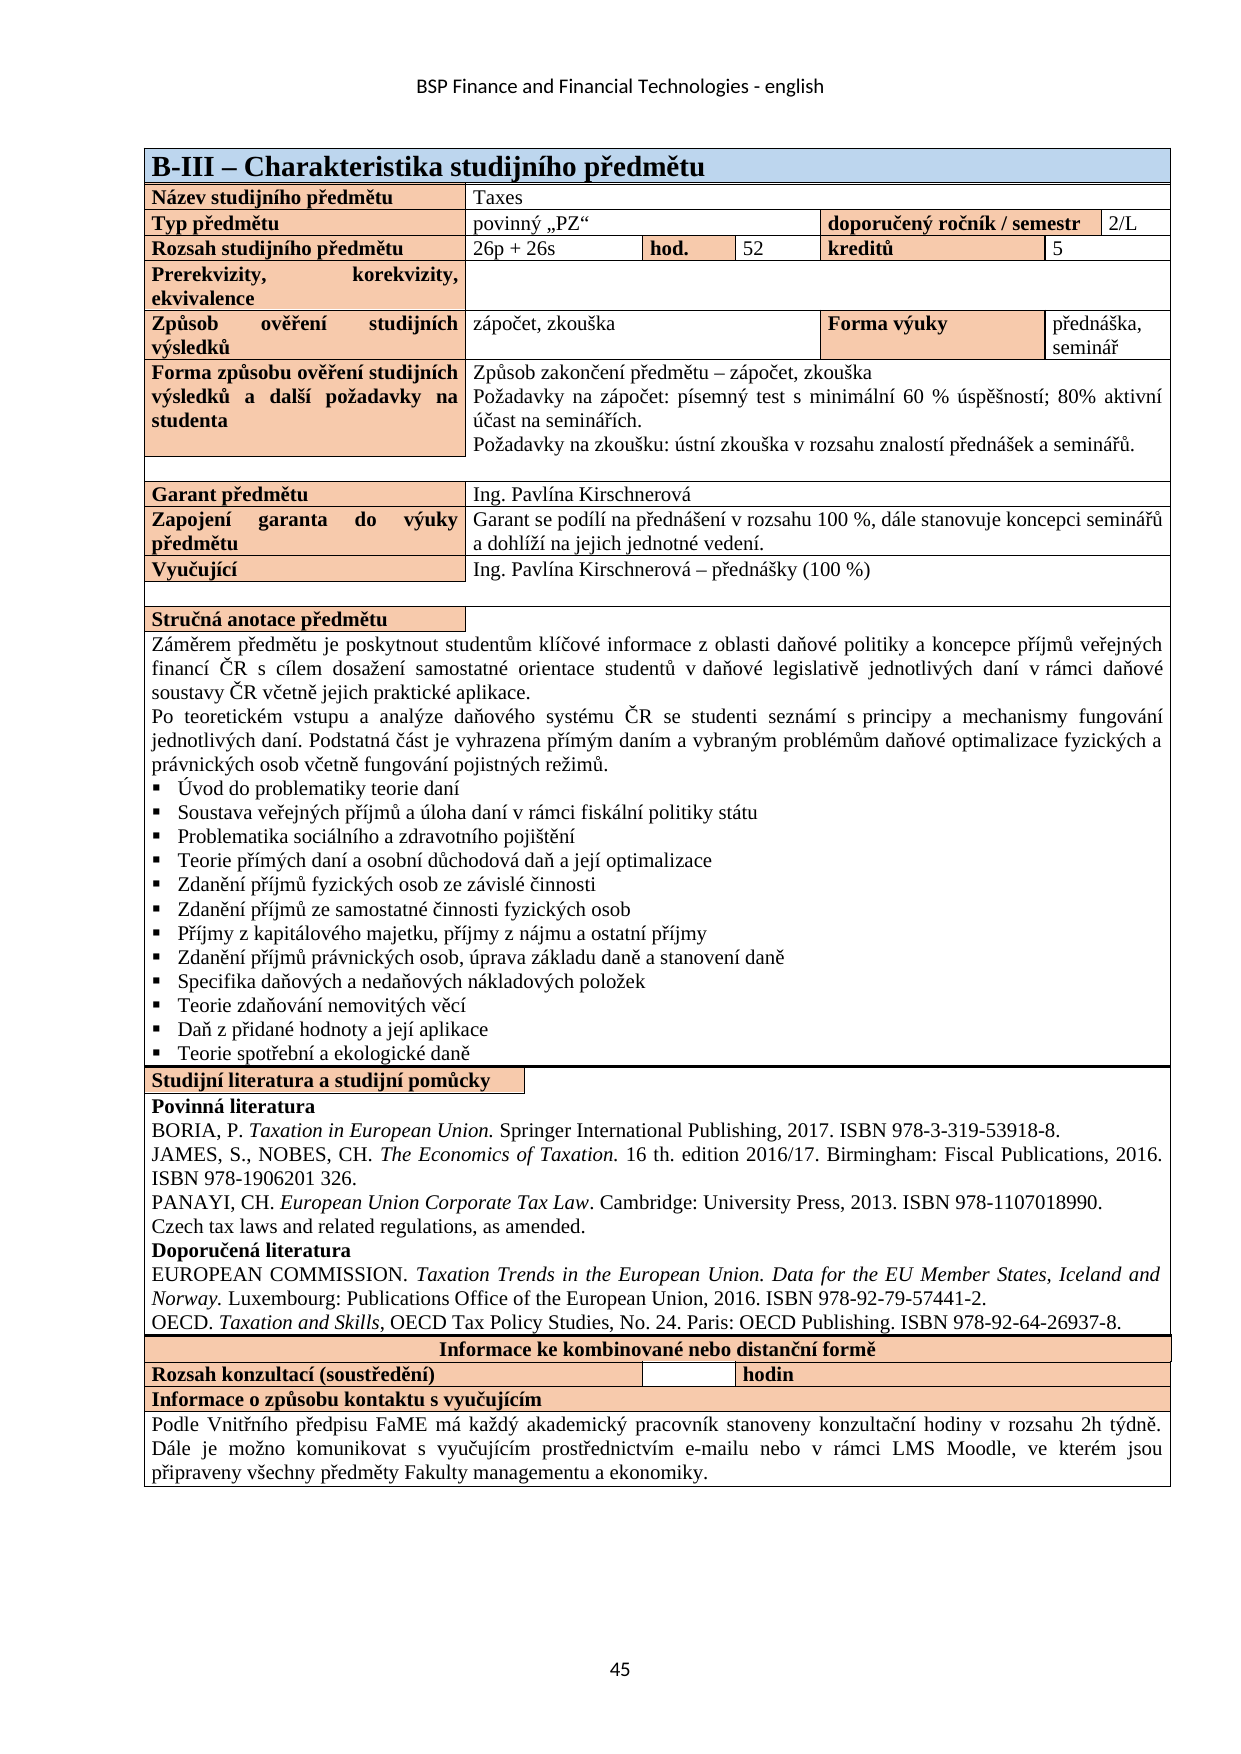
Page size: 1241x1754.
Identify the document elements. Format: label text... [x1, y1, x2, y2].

table_cell Rozsah konzultací (soustředění) [145, 1363, 642, 1386]
table_cell zápočet, zkouška [466, 311, 820, 359]
table_cell Stručná anotace předmětu [145, 607, 465, 631]
table_cell Informace o způsobu kontaktu s vyučujícím [145, 1387, 1170, 1411]
table_cell doporučený ročník / semestr [821, 210, 1101, 235]
table_cell Způsob ověření studijních výsledků [145, 311, 465, 359]
table_cell 5 [1046, 236, 1170, 260]
table_cell [145, 581, 1170, 606]
table_cell Povinná literatura BORIA, P. Taxation in European Union. Springer International Publishing, 2017. ISBN 978-3-319-53918-8. JAMES, S., NOBES, CH. The Economics of Taxation. 16 th. edition 2016/17. Birmingham: Fiscal Publications, 2016. ISBN 978-1906201 326. PANAYI, CH. European Union Corporate Tax Law. Cambridge: University Press, 2013. ISBN 978-1107018990. Czech tax laws and related regulations, as amended. Doporučená literatura EUROPEAN COMMISSION. Taxation Trends in the European Union. Data for the EU Member States, Iceland and Norway. Luxembourg: Publications Office of the European Union, 2016. ISBN 978-92-79-57441-2. OECD. Taxation and Skills, OECD Tax Policy Studies, No. 24. Paris: OECD Publishing. ISBN 978-92-64-26937-8. [145, 1093, 1170, 1334]
table_cell povinný „PZ“ [466, 210, 820, 235]
table_cell [525, 1068, 1170, 1092]
table_cell hod. [643, 236, 735, 260]
table_cell Garant se podílí na přednášení v rozsahu 100 %, dále stanovuje koncepci seminářů a dohlíží na jejich jednotné vedení. [466, 507, 1170, 555]
table_cell [643, 1363, 735, 1386]
table_header B-III – Charakteristika studijního předmětu [145, 149, 1170, 182]
table_cell 52 [736, 236, 820, 260]
table_cell Zapojení garanta do výuky předmětu [145, 507, 465, 555]
table_cell Záměrem předmětu je poskytnout studentům klíčové informace z oblasti daňové politiky a koncepce příjmů veřejných financí ČR s cílem dosažení samostatné orientace studentů v daňové legislativě jednotlivých daní v rámci daňové soustavy ČR včetně jejich praktické aplikace. Po teoretickém vstupu a analýze daňového systému ČR se studenti seznámí s principy a mechanismy fungování jednotlivých daní. Podstatná část je vyhrazena přímým daním a vybraným problémům daňové optimalizace fyzických a právnických osob včetně fungování pojistných režimů. Úvod do problematiky teorie daní Soustava veřejných příjmů a úloha daní v rámci fiskální politiky státu Problematika sociálního a zdravotního pojištění Teorie přímých daní a osobní důchodová daň a její optimalizace Zdanění příjmů fyzických osob ze závislé činnosti Zdanění příjmů ze samostatné činnosti fyzických osob Příjmy z kapitálového majetku, příjmy z nájmu a ostatní příjmy Zdanění příjmů právnických osob, úprava základu daně a stanovení daně Specifika daňových a nedaňových nákladových položek Teorie zdaňování nemovitých věcí Daň z přidané hodnoty a její aplikace Teorie spotřební a ekologické daně [145, 631, 1170, 1065]
table_cell Vyučující [145, 556, 465, 581]
table_cell 26p + 26s [466, 236, 642, 260]
table_cell hodin [736, 1363, 1170, 1386]
table_cell Prerekvizity, korekvizity, ekvivalence [145, 261, 465, 309]
table_cell Forma výuky [821, 311, 1044, 359]
table_cell [466, 261, 1170, 309]
table_cell Způsob zakončení předmětu – zápočet, zkouška Požadavky na zápočet: písemný test s minimální 60 % úspěšností; 80% aktivní účast na seminářích. Požadavky na zkoušku: ústní zkouška v rozsahu znalostí přednášek a seminářů. [466, 360, 1170, 456]
table_cell Garant předmětu [145, 482, 465, 506]
table_cell kreditů [821, 236, 1044, 260]
table_cell Rozsah studijního předmětu [145, 236, 465, 260]
table_cell Ing. Pavlína Kirschnerová – přednášky (100 %) [466, 556, 1170, 581]
table_cell Podle Vnitřního předpisu FaME má každý akademický pracovník stanoveny konzultační hodiny v rozsahu 2h týdně. Dále je možno komunikovat s vyučujícím prostřednictvím e-mailu nebo v rámci LMS Moodle, ve kterém jsou připraveny všechny předměty Fakulty managementu a ekonomiky. [145, 1412, 1170, 1486]
table_cell Informace ke kombinované nebo distanční formě [145, 1337, 1171, 1361]
table_cell Ing. Pavlína Kirschnerová [466, 482, 1170, 506]
table_cell Název studijního předmětu [145, 185, 465, 209]
table_cell [466, 607, 1170, 631]
table_cell 2/L [1102, 210, 1170, 235]
table_cell Forma způsobu ověření studijních výsledků a další požadavky na studenta [145, 360, 465, 456]
table_cell [145, 456, 1170, 481]
table_cell přednáška, seminář [1046, 311, 1170, 359]
table_cell Taxes [466, 185, 1170, 209]
table_cell Typ předmětu [145, 210, 465, 235]
table_cell Studijní literatura a studijní pomůcky [145, 1068, 524, 1092]
